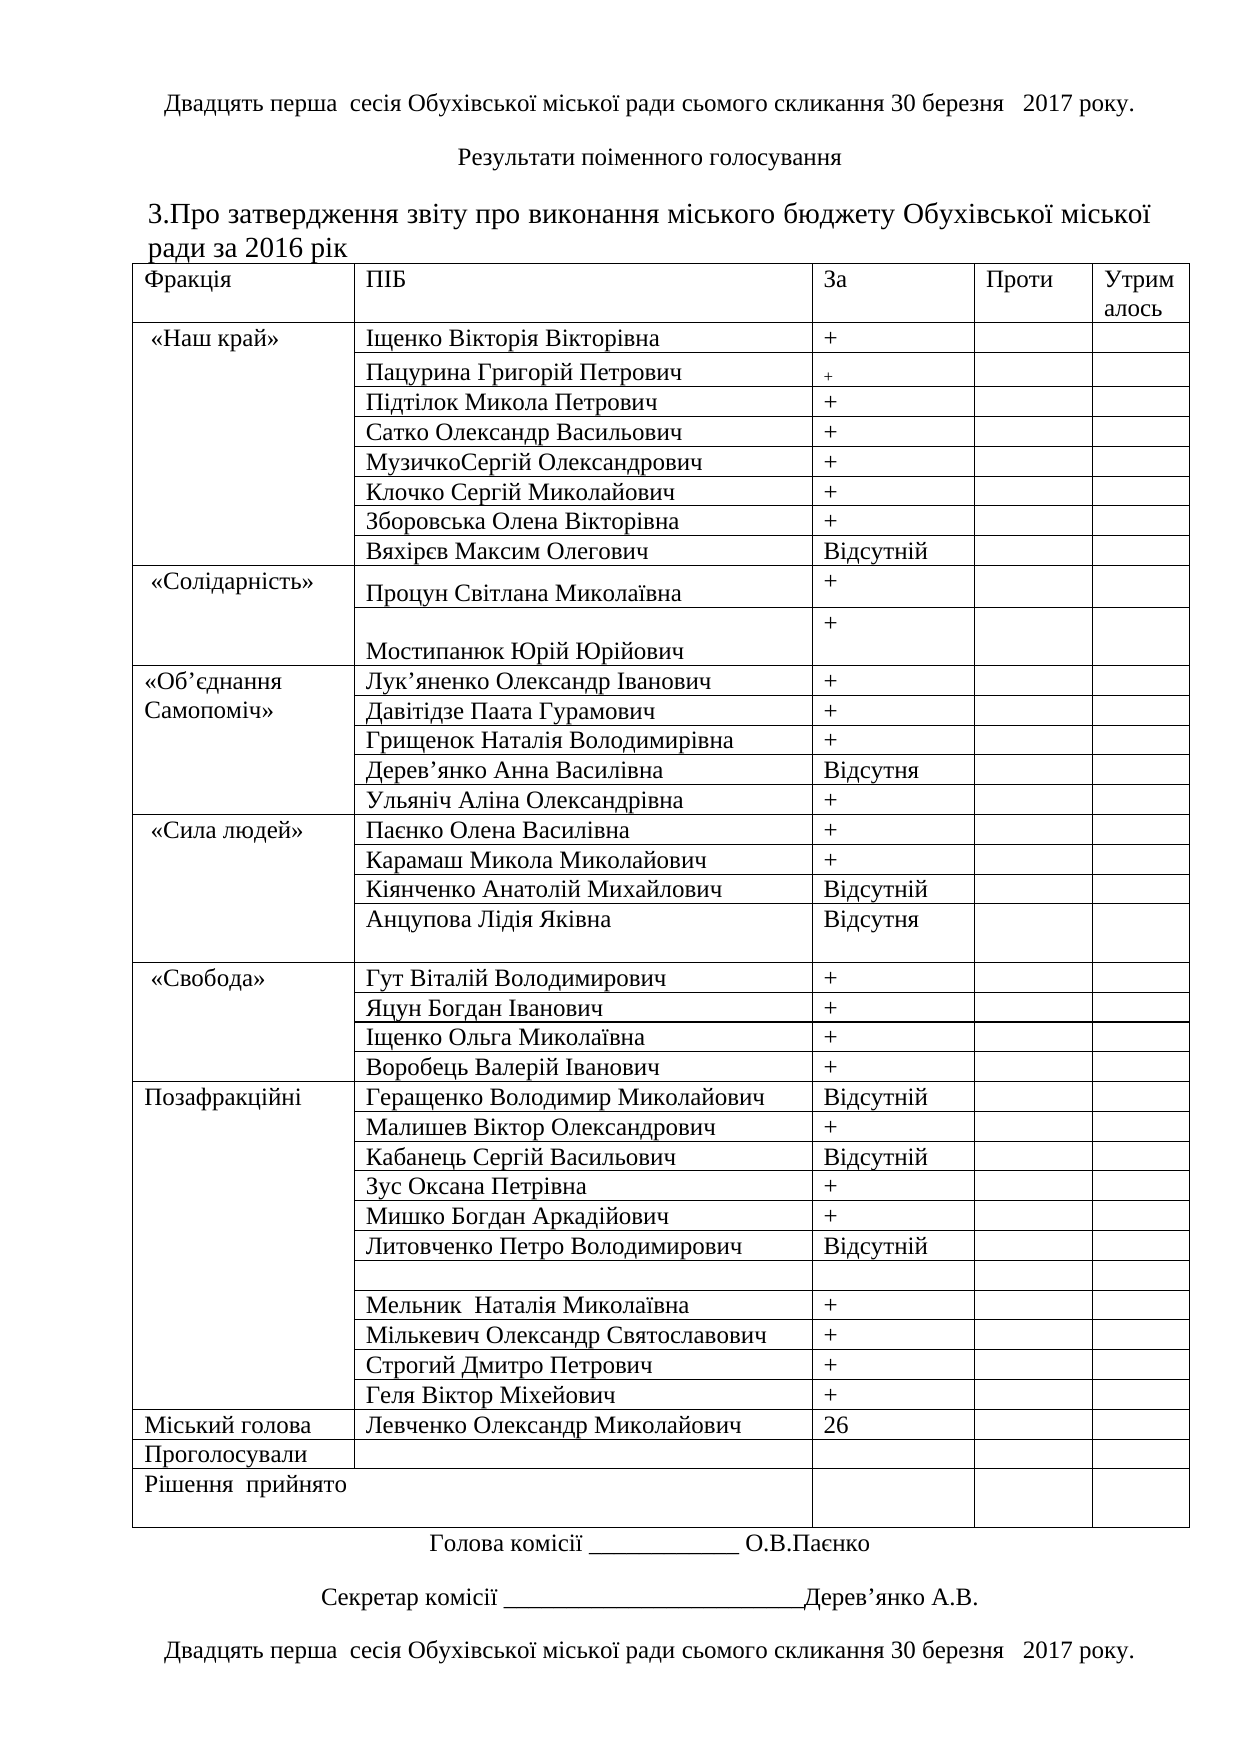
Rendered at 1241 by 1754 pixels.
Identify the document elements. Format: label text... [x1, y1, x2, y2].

table_cell + [813, 1291, 974, 1319]
table_cell [1093, 785, 1189, 814]
table_cell [975, 566, 1092, 607]
table_cell [975, 417, 1092, 446]
table_cell [1093, 353, 1189, 386]
table_cell [975, 1380, 1092, 1409]
table_cell + [813, 1052, 974, 1081]
table_cell Геля Віктор Міхейович [355, 1380, 812, 1409]
table_cell [975, 1112, 1092, 1141]
table_header ПІБ [355, 264, 812, 322]
table_cell Малишев Віктор Олександрович [355, 1112, 812, 1141]
table_cell [975, 536, 1092, 565]
table_cell [1093, 608, 1189, 665]
text Двадцять перша сесія Обухівської міської ради сьомого скликання 30 березня 2017 року. [148, 88, 1152, 117]
table_cell + [813, 506, 974, 535]
table_cell Відсутній [813, 536, 974, 565]
table_cell [975, 1023, 1092, 1051]
table_cell Зборовська Олена Вікторівна [355, 506, 812, 535]
table_cell [975, 1082, 1092, 1111]
table_cell [1093, 536, 1189, 565]
table_cell [1093, 845, 1189, 873]
table_cell Відсутня [813, 755, 974, 784]
table_cell [1093, 506, 1189, 535]
table_cell Гут Віталій Володимирович [355, 963, 812, 992]
table_cell Пацурина Григорій Петрович [355, 353, 812, 386]
table_cell Рішення прийнято [133, 1469, 812, 1527]
table_cell [1093, 1410, 1189, 1438]
table_cell + [813, 1320, 974, 1349]
table_cell [1093, 1231, 1189, 1260]
table_cell [975, 1052, 1092, 1081]
table_cell Лук’яненко Олександр Іванович [355, 666, 812, 695]
table_cell [1093, 566, 1189, 607]
table_cell Відсутній [813, 1231, 974, 1260]
table_cell [975, 1350, 1092, 1379]
table_cell Ульяніч Аліна Олександрівна [355, 785, 812, 814]
table_cell [1093, 1350, 1189, 1379]
table_cell [975, 1261, 1092, 1289]
table_cell [1093, 1440, 1189, 1468]
table_cell [1093, 815, 1189, 844]
table_cell [1093, 323, 1189, 352]
table_cell [1093, 387, 1189, 416]
table_cell [1093, 1052, 1189, 1081]
table_cell [1093, 1261, 1189, 1289]
table_cell + [813, 845, 974, 873]
table_cell Левченко Олександр Миколайович [355, 1410, 812, 1438]
table_cell Давітідзе Паата Гурамович [355, 696, 812, 724]
table_cell [813, 1261, 974, 1289]
table_cell + [813, 963, 974, 992]
table_cell + [813, 447, 974, 476]
table_cell [1093, 417, 1189, 446]
table_cell Іщенко Вікторія Вікторівна [355, 323, 812, 352]
table_header Проти [975, 264, 1092, 322]
table_cell + [813, 993, 974, 1021]
text Секретар комісії ________________________Дерев’янко А.В. [148, 1582, 1152, 1611]
table_cell Відсутній [813, 1142, 974, 1170]
table_cell Процун Світлана Миколаївна [355, 566, 812, 607]
table_cell [975, 1410, 1092, 1438]
table_cell [975, 323, 1092, 352]
table_cell Іщенко Ольга Миколаївна [355, 1023, 812, 1051]
table_cell [975, 387, 1092, 416]
table_cell [1093, 447, 1189, 476]
table_cell Литовченко Петро Володимирович [355, 1231, 812, 1260]
text Голова комісії ____________ О.В.Паєнко [148, 1528, 1152, 1557]
table_cell [1093, 1142, 1189, 1170]
text Двадцять перша сесія Обухівської міської ради сьомого скликання 30 березня 2017 року. [148, 1636, 1152, 1664]
table_cell 26 [813, 1410, 974, 1438]
table_cell [1093, 696, 1189, 724]
table_cell [1093, 1023, 1189, 1051]
table_cell Вяхірєв Максим Олегович [355, 536, 812, 565]
table_cell [1093, 1112, 1189, 1141]
table_cell Відсутня [813, 904, 974, 962]
table_cell [1093, 1469, 1189, 1527]
table_cell [1093, 904, 1189, 962]
table_cell [975, 904, 1092, 962]
table_header Фракція [133, 264, 354, 322]
table_cell «Свобода» [133, 963, 354, 1081]
table_cell [975, 1469, 1092, 1527]
table_cell [975, 1231, 1092, 1260]
table_cell Клочко Сергій Миколайович [355, 477, 812, 505]
table_cell [1093, 1171, 1189, 1200]
table_cell Воробець Валерій Іванович [355, 1052, 812, 1081]
table_cell [1093, 477, 1189, 505]
table_cell + [813, 696, 974, 724]
table_cell + [813, 1380, 974, 1409]
table_cell Строгий Дмитро Петрович [355, 1350, 812, 1379]
table_cell Відсутній [813, 1082, 974, 1111]
table_cell [975, 353, 1092, 386]
table_cell + [813, 323, 974, 352]
table_cell [975, 477, 1092, 505]
table_cell [355, 1440, 812, 1468]
text 3.Про затвердження звіту про виконання міського бюджету Обухівської міської ради за 2016 рік [148, 196, 1152, 263]
table_cell [1093, 1201, 1189, 1230]
table_cell [1093, 1082, 1189, 1111]
table_cell Дерев’янко Анна Василівна [355, 755, 812, 784]
table_cell [975, 1440, 1092, 1468]
table_cell + [813, 387, 974, 416]
table_cell [975, 1320, 1092, 1349]
table_cell [975, 1291, 1092, 1319]
table_cell [813, 1469, 974, 1527]
table_cell [975, 755, 1092, 784]
table_cell + [813, 815, 974, 844]
table_cell [975, 447, 1092, 476]
table_cell «Наш край» [133, 323, 354, 565]
text Результати поіменного голосування [148, 142, 1152, 171]
table_cell + [813, 417, 974, 446]
table_cell [975, 845, 1092, 873]
table_cell + [813, 566, 974, 607]
table_cell + [813, 1171, 974, 1200]
table_cell + [813, 353, 974, 386]
table_cell Кіянченко Анатолій Михайлович [355, 875, 812, 903]
table_cell [975, 666, 1092, 695]
table_cell [975, 726, 1092, 754]
table_cell Мельник Наталія Миколаївна [355, 1291, 812, 1319]
table_header За [813, 264, 974, 322]
table_cell [1093, 1380, 1189, 1409]
table_cell + [813, 477, 974, 505]
table_cell [975, 875, 1092, 903]
table_cell [975, 785, 1092, 814]
table_cell Проголосували [133, 1440, 354, 1468]
table_cell Кабанець Сергій Васильович [355, 1142, 812, 1170]
table_cell [1093, 963, 1189, 992]
table_cell [1093, 1320, 1189, 1349]
table_cell [975, 1171, 1092, 1200]
table_cell + [813, 1112, 974, 1141]
table_header Утрималось [1093, 264, 1189, 322]
table_cell [813, 1440, 974, 1468]
table_cell «Солідарність» [133, 566, 354, 665]
table_cell + [813, 726, 974, 754]
table_cell [1093, 755, 1189, 784]
table_cell Геращенко Володимир Миколайович [355, 1082, 812, 1111]
table_cell Міський голова [133, 1410, 354, 1438]
table_cell Позафракційні [133, 1082, 354, 1409]
table_cell + [813, 666, 974, 695]
table_cell «Об’єднання Самопоміч» [133, 666, 354, 814]
table_cell [1093, 875, 1189, 903]
table_cell [975, 608, 1092, 665]
table_cell [975, 1142, 1092, 1170]
table_cell Мостипанюк Юрій Юрійович [355, 608, 812, 665]
table_cell [355, 1261, 812, 1289]
table_cell [975, 696, 1092, 724]
table_cell + [813, 1023, 974, 1051]
table_cell Сатко Олександр Васильович [355, 417, 812, 446]
table_cell [1093, 726, 1189, 754]
table_cell Мількевич Олександр Святославович [355, 1320, 812, 1349]
table_cell [975, 963, 1092, 992]
table_cell Яцун Богдан Іванович [355, 993, 812, 1021]
table_cell Анцупова Лідія Яківна [355, 904, 812, 962]
table_cell [975, 815, 1092, 844]
table_cell Грищенок Наталія Володимирівна [355, 726, 812, 754]
table_cell [975, 1201, 1092, 1230]
table_cell + [813, 785, 974, 814]
table_cell «Сила людей» [133, 815, 354, 962]
table_cell [1093, 1291, 1189, 1319]
table_cell + [813, 1201, 974, 1230]
table_cell Відсутній [813, 875, 974, 903]
table_cell [975, 993, 1092, 1021]
table_cell МузичкоСергій Олександрович [355, 447, 812, 476]
table_cell [1093, 666, 1189, 695]
table_cell [1093, 993, 1189, 1021]
table_cell [975, 506, 1092, 535]
table_cell + [813, 608, 974, 665]
table_cell Мишко Богдан Аркадійович [355, 1201, 812, 1230]
table_cell Підтілок Микола Петрович [355, 387, 812, 416]
table_cell + [813, 1350, 974, 1379]
table_cell Зус Оксана Петрівна [355, 1171, 812, 1200]
table_cell Паєнко Олена Василівна [355, 815, 812, 844]
table_cell Карамаш Микола Миколайович [355, 845, 812, 873]
